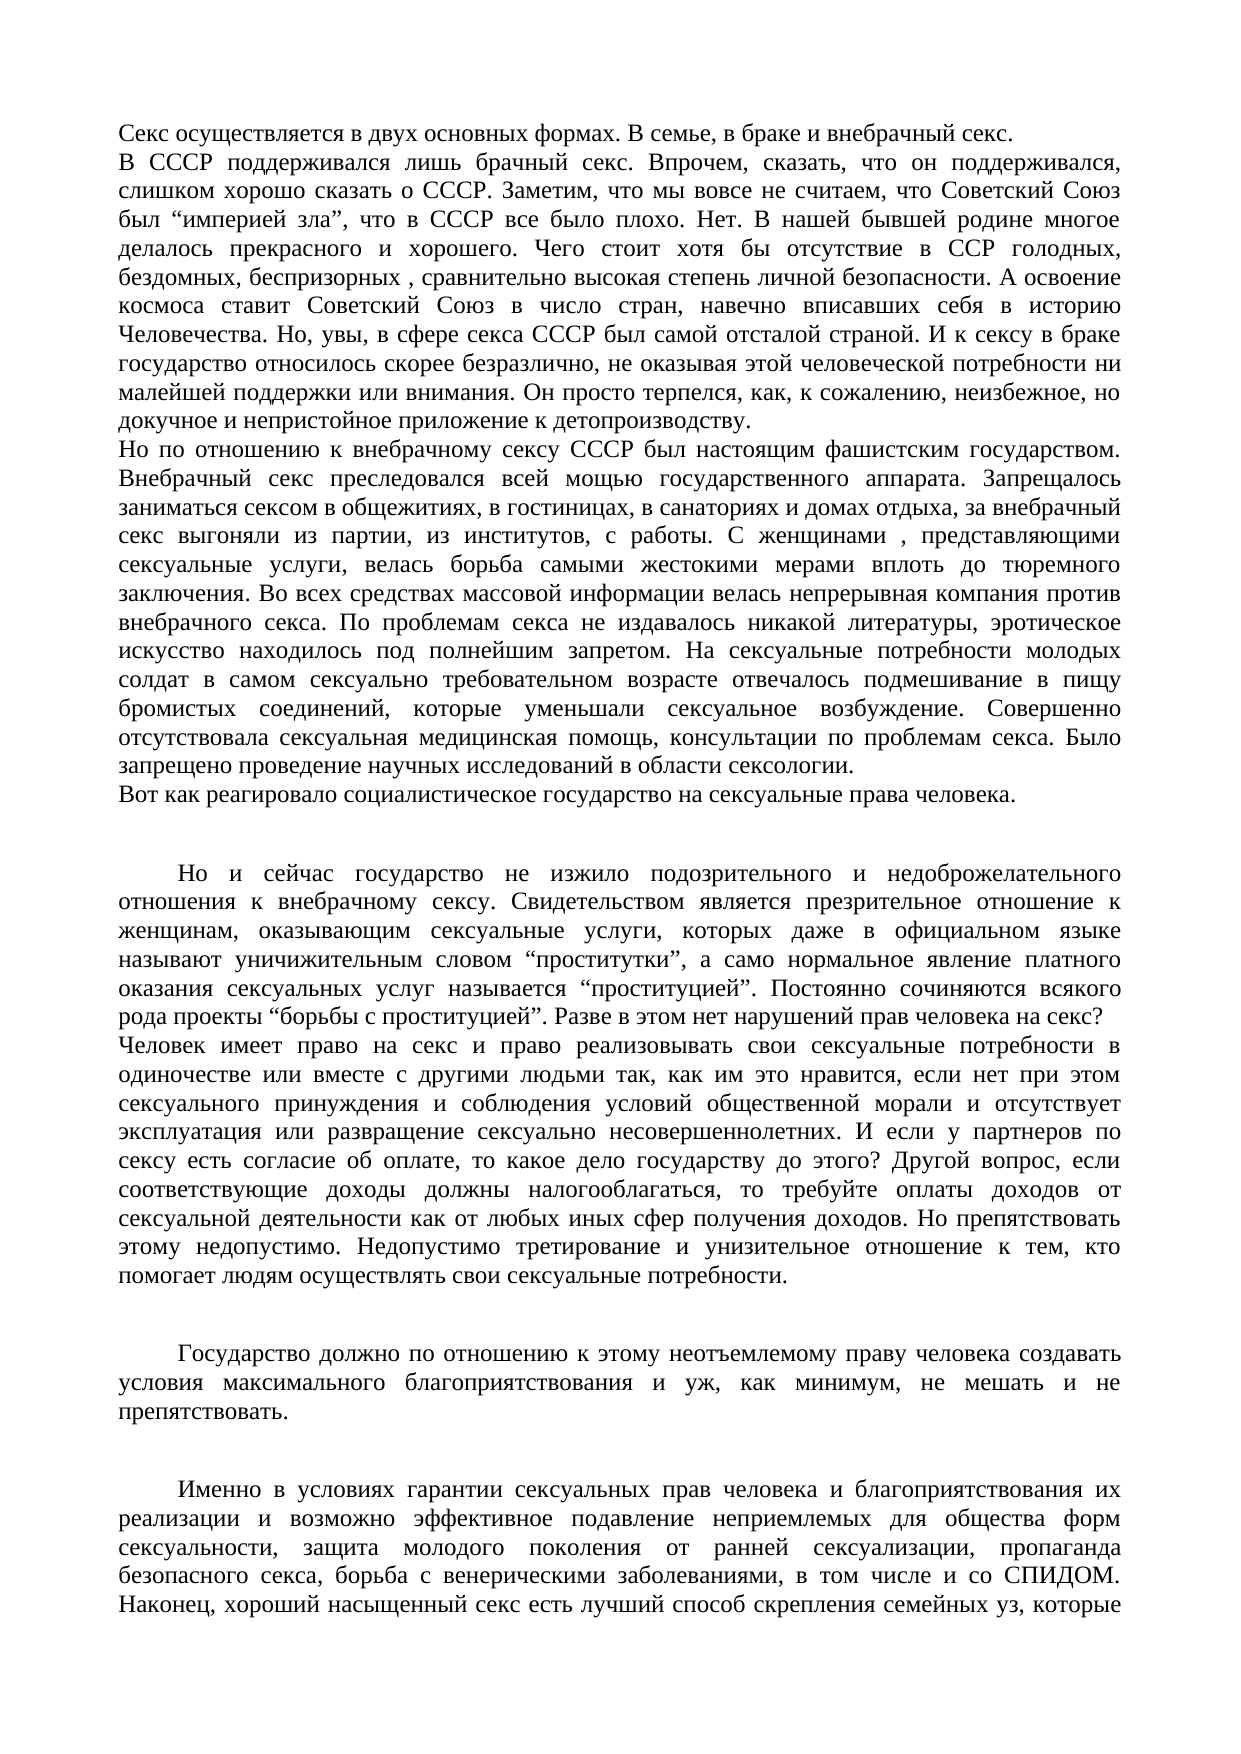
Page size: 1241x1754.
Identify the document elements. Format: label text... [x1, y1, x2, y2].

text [118, 118, 1122, 837]
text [118, 1474, 1122, 1618]
text Но и сейчас государство не изжило подозрительного и недоброжелательного отношения к внебрачному сексу. Свидетельством является презрительное отношение к женщинам, оказывающим сексуальные услуги, которых даже в официальном языке называют уничижительным словом “проститутки”, а само нормальное явление платного оказания сексуальных услуг называется “проституцией”. Постоянно сочиняются всякого рода проекты “борьбы с проституцией”. Разве в этом нет нарушений прав человека на секс? Человек имеет право на секс и право реализовывать свои сексуальные потребности в одиночестве или вместе с другими людьми так, как им это нравится, если нет при этом сексуального принуждения и соблюдения условий общественной морали и отсутствует эксплуатация или развращение сексуально несовершеннолетних. И если у партнеров по сексу есть согласие об оплате, то какое дело государству до этого? Другой вопрос, если соответствующие доходы должны налогооблагаться, то требуйте оплаты доходов от сексуальной деятельности как от любых иных сфер получения доходов. Но препятствовать этому недопустимо. Недопустимо третирование и унизительное отношение к тем, кто помогает людям осуществлять свои сексуальные потребности. [118, 858, 1122, 1318]
text Государство должно по отношению к этому неотъемлемому праву человека создавать условия максимального благоприятствования и уж, как минимум, не мешать и не препятствовать. [118, 1338, 1122, 1453]
